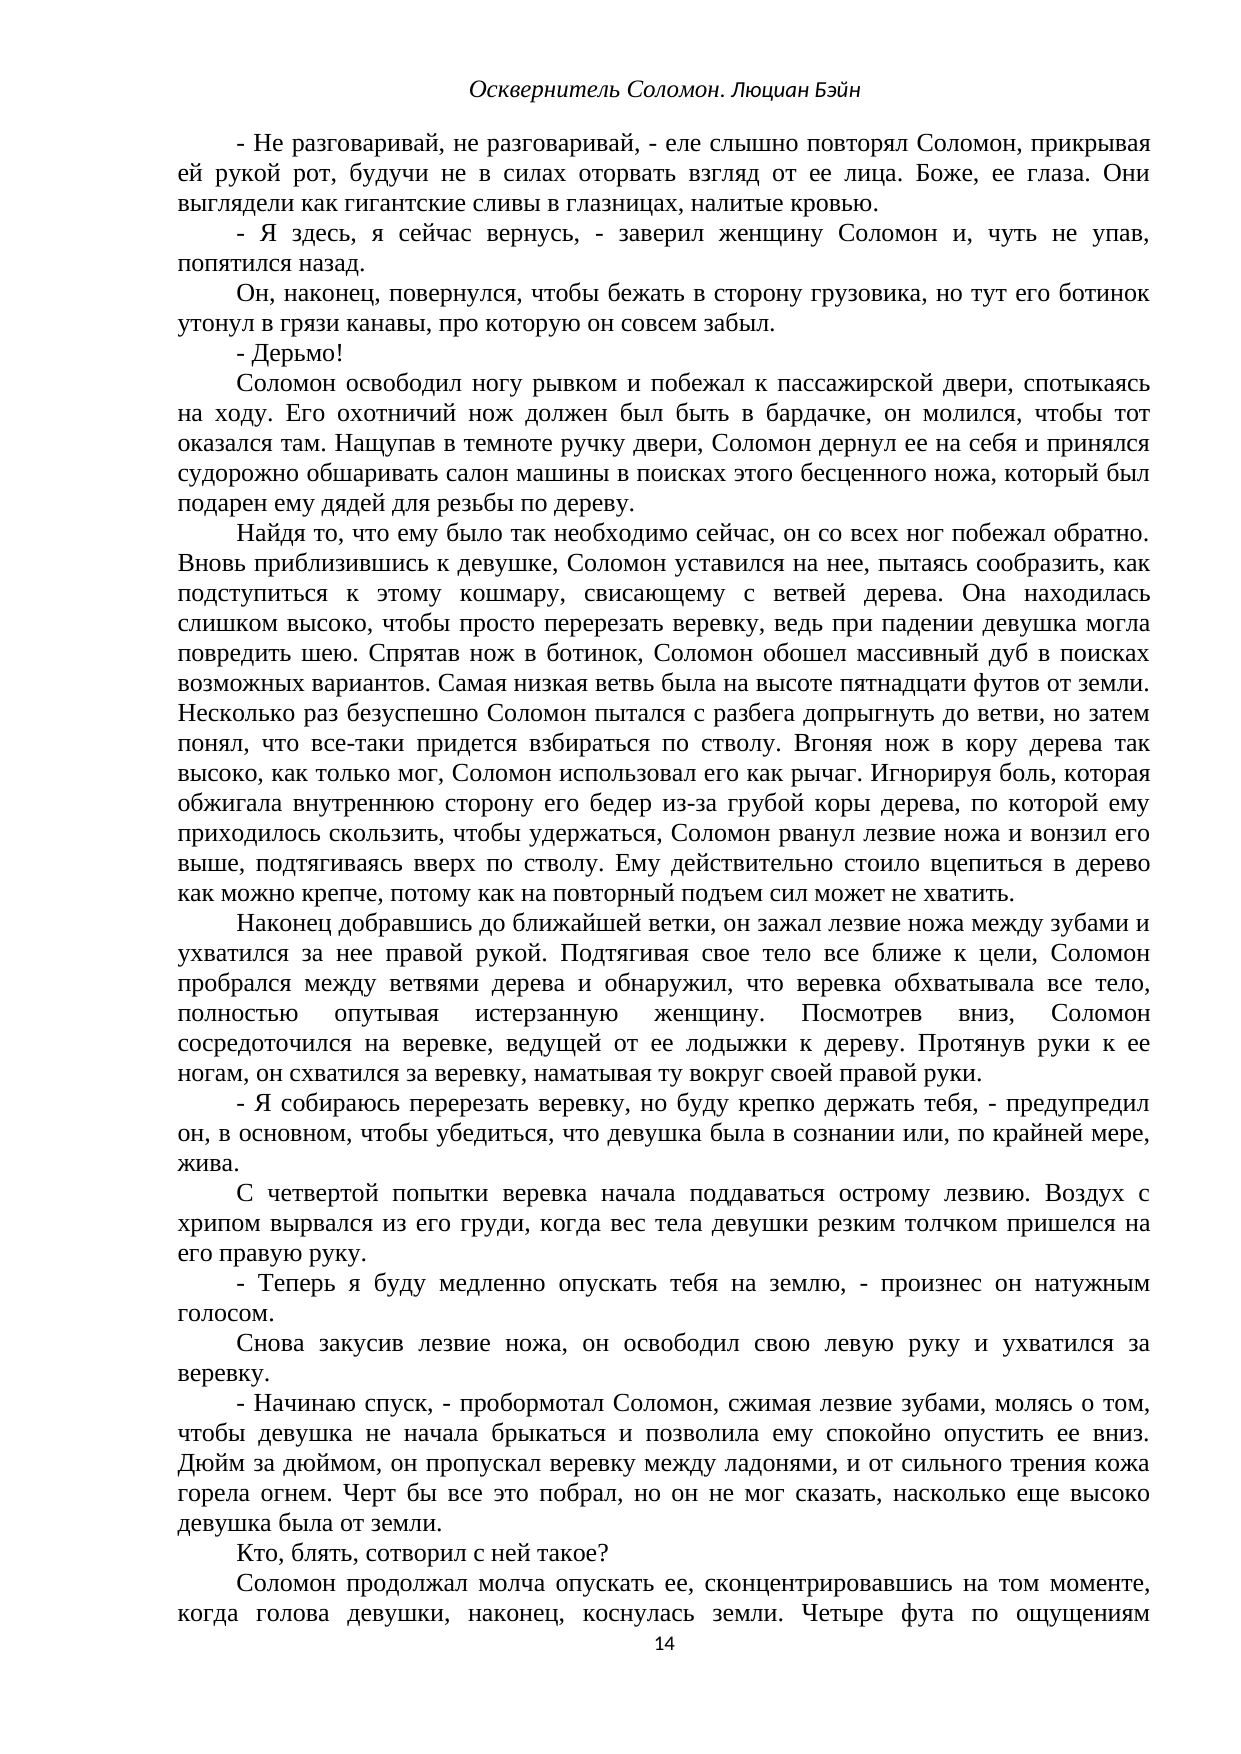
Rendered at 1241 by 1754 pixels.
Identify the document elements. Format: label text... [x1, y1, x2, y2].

text С четвертой попытки веревка начала поддаваться острому лезвию. Воздух с хрипом вырвался из его груди, когда вес тела девушки резким толчком пришелся на его правую руку. [177, 1177, 1152, 1267]
text Соломон освободил ногу рывком и побежал к пассажирской двери, спотыкаясь на ходу. Его охотничий нож должен был быть в бардачке, он молился, чтобы тот оказался там. Нащупав в темноте ручку двери, Соломон дернул ее на себя и принялся судорожно обшаривать салон машины в поисках этого бесценного ножа, который был подарен ему дядей для резьбы по дереву. [177, 367, 1152, 517]
text - Теперь я буду медленно опускать тебя на землю, - произнес он натужным голосом. [177, 1267, 1152, 1327]
text - Не разговаривай, не разговаривай, - еле слышно повторял Соломон, прикрывая ей рукой рот, будучи не в силах оторвать взгляд от ее лица. Боже, ее глаза. Они выглядели как гигантские сливы в глазницах, налитые кровью. [177, 127, 1152, 217]
text - Я здесь, я сейчас вернусь, - заверил женщину Соломон и, чуть не упав, попятился назад. [177, 217, 1152, 277]
text Наконец добравшись до ближайшей ветки, он зажал лезвие ножа между зубами и ухватился за нее правой рукой. Подтягивая свое тело все ближе к цели, Соломон пробрался между ветвями дерева и обнаружил, что веревка обхватывала все тело, полностью опутывая истерзанную женщину. Посмотрев вниз, Соломон сосредоточился на веревке, ведущей от ее лодыжки к дереву. Протянув руки к ее ногам, он схватился за веревку, наматывая ту вокруг своей правой руки. [177, 907, 1152, 1087]
text Кто, блять, сотворил с ней такое? [177, 1537, 1152, 1567]
text Снова закусив лезвие ножа, он освободил свою левую руку и ухватился за веревку. [177, 1327, 1152, 1387]
text - Дерьмо! [177, 337, 1152, 367]
text Он, наконец, повернулся, чтобы бежать в сторону грузовика, но тут его ботинок утонул в грязи канавы, про которую он совсем забыл. [177, 277, 1152, 337]
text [177, 1567, 1152, 1627]
text - Я собираюсь перерезать веревку, но буду крепко держать тебя, - предупредил он, в основном, чтобы убедиться, что девушка была в сознании или, по крайней мере, жива. [177, 1087, 1152, 1177]
text Найдя то, что ему было так необходимо сейчас, он со всех ног побежал обратно. Вновь приблизившись к девушке, Соломон уставился на нее, пытаясь сообразить, как подступиться к этому кошмару, свисающему с ветвей дерева. Она находилась слишком высоко, чтобы просто перерезать веревку, ведь при падении девушка могла повредить шею. Спрятав нож в ботинок, Соломон обошел массивный дуб в поисках возможных вариантов. Самая низкая ветвь была на высоте пятнадцати футов от земли. Несколько раз безуспешно Соломон пытался с разбега допрыгнуть до ветви, но затем понял, что все-таки придется взбираться по стволу. Вгоняя нож в кору дерева так высоко, как только мог, Соломон использовал его как рычаг. Игнорируя боль, которая обжигала внутреннюю сторону его бедер из-за грубой коры дерева, по которой ему приходилось скользить, чтобы удержаться, Соломон рванул лезвие ножа и вонзил его выше, подтягиваясь вверх по стволу. Ему действительно стоило вцепиться в дерево как можно крепче, потому как на повторный подъем сил может не хватить. [177, 517, 1152, 907]
text - Начинаю спуск, - пробормотал Соломон, сжимая лезвие зубами, молясь о том, чтобы девушка не начала брыкаться и позволила ему спокойно опустить ее вниз. Дюйм за дюймом, он пропускал веревку между ладонями, и от сильного трения кожа горела огнем. Черт бы все это побрал, но он не мог сказать, насколько еще высоко девушка была от земли. [177, 1387, 1152, 1537]
